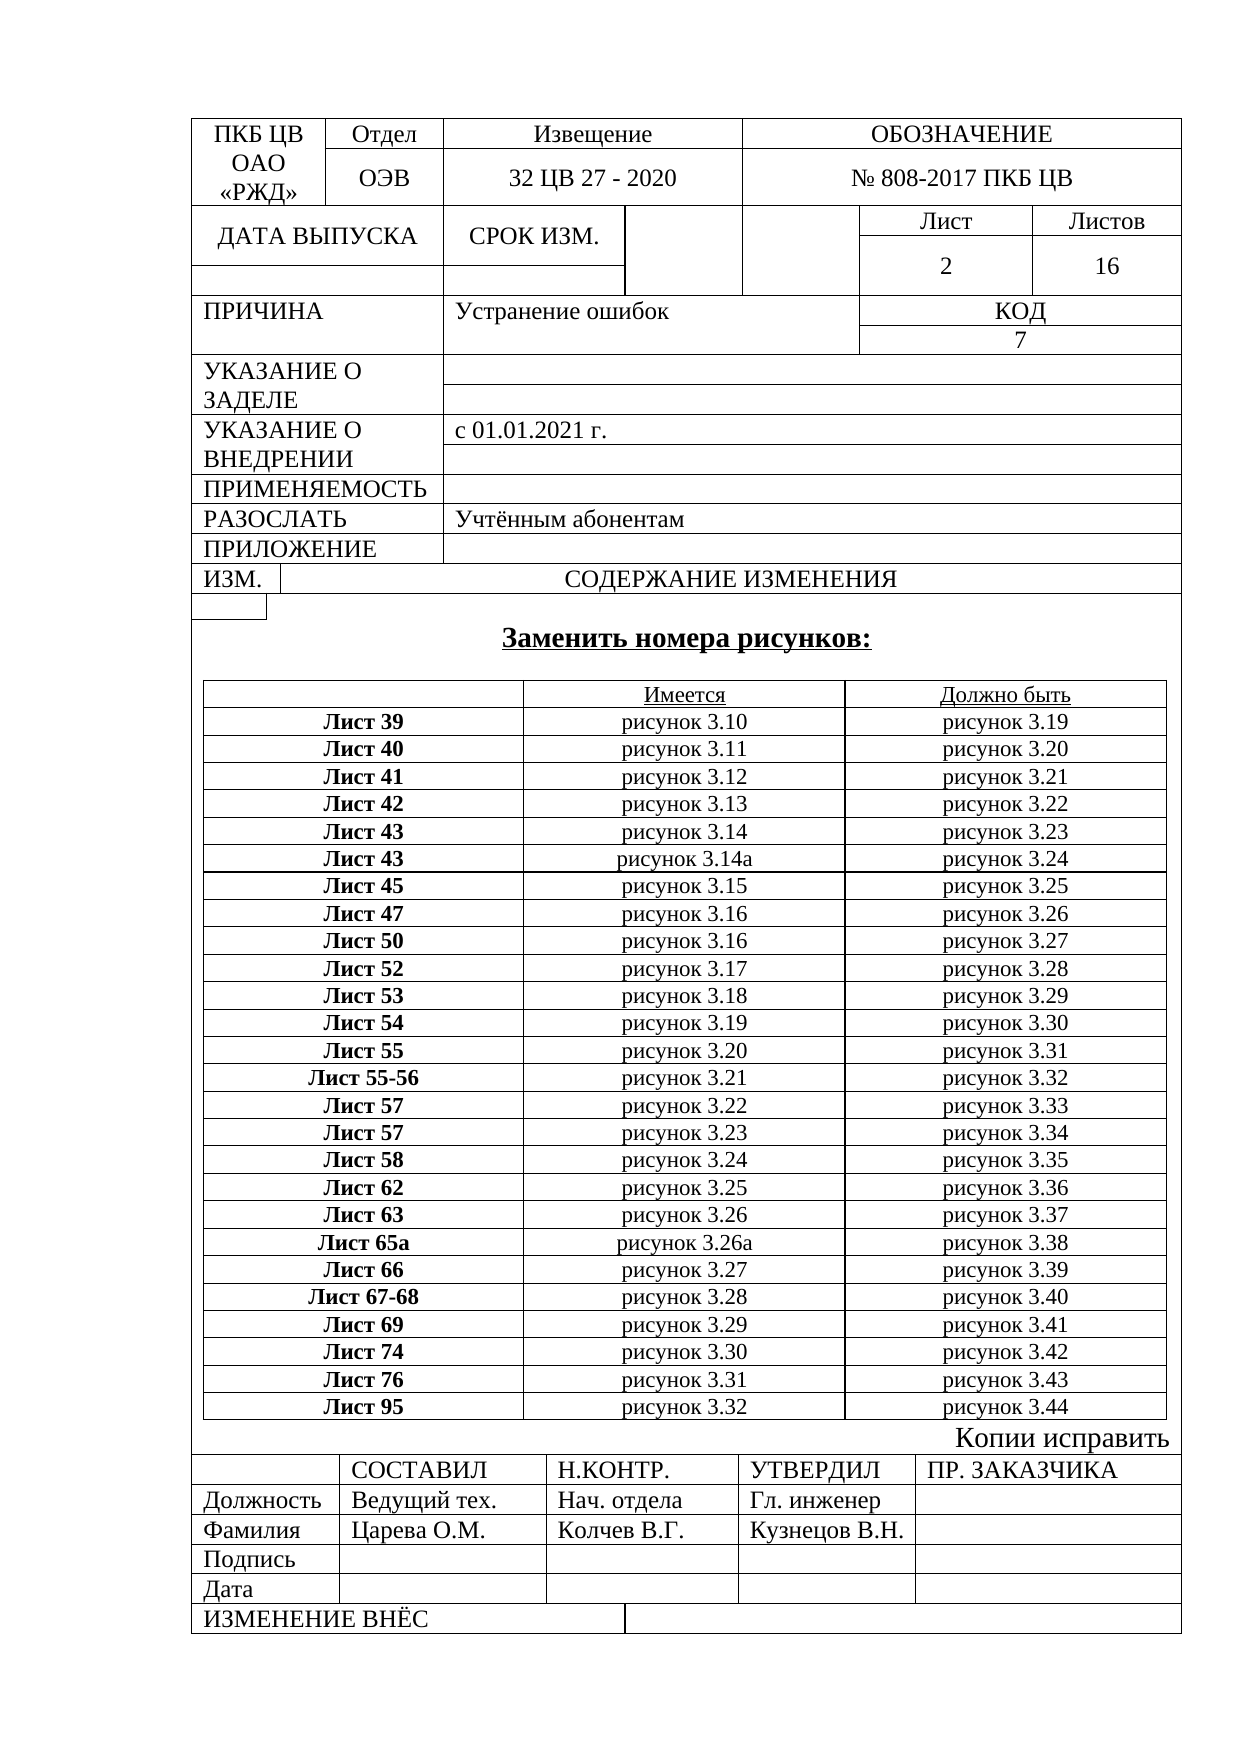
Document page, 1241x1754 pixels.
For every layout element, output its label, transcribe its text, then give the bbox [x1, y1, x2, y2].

table_cell [192, 1455, 339, 1484]
table_cell [739, 1545, 915, 1573]
table_cell ОЭВ [326, 149, 443, 205]
table_cell № 808-2017 ПКБ ЦВ [743, 149, 1181, 205]
table_header ПКБ ЦВ ОАО «РЖД» [192, 119, 325, 205]
table_cell ПРИЛОЖЕНИЕ [192, 534, 443, 563]
table_cell 16 [1033, 236, 1181, 295]
table_cell Н.КОНТР. [547, 1455, 738, 1484]
table_cell [192, 594, 266, 619]
table_cell ИЗМЕНЕНИЕ ВНЁС [192, 1604, 624, 1633]
table_cell Устранение ошибок [444, 296, 859, 354]
table_cell [340, 1574, 546, 1603]
table_cell Подпись [192, 1545, 339, 1573]
table_cell РАЗОСЛАТЬ [192, 504, 443, 533]
table_cell Гл. инженер [739, 1485, 915, 1514]
table_cell СОСТАВИЛ [340, 1455, 546, 1484]
table_cell УКАЗАНИЕ О ЗАДЕЛЕ [192, 355, 443, 414]
table_cell [547, 1545, 738, 1573]
table_cell Листов [1033, 206, 1181, 235]
table_cell [916, 1515, 1181, 1543]
table_cell 2 [860, 236, 1032, 295]
table_cell [916, 1574, 1181, 1603]
table_cell [739, 1574, 915, 1603]
table_header Извещение [444, 119, 742, 148]
table_cell Должность [192, 1485, 339, 1514]
table_cell Копии исправить [192, 1421, 1181, 1454]
table_cell [626, 1604, 1181, 1633]
table_cell Учтённым абонентам [444, 504, 1181, 533]
table_cell [444, 266, 624, 295]
table_cell [444, 385, 1181, 414]
table_cell [340, 1545, 546, 1573]
table_header Отдел [326, 119, 443, 148]
table_cell [444, 534, 1181, 563]
table_cell УКАЗАНИЕ О ВНЕДРЕНИИ [192, 415, 443, 473]
table_cell ИЗМ. [192, 564, 280, 593]
table_cell СРОК ИЗМ. [444, 206, 624, 265]
table_cell [444, 475, 1181, 503]
table_cell [192, 266, 443, 295]
table_cell ПРИМЕНЯЕМОСТЬ [192, 475, 443, 503]
table_cell [444, 445, 1181, 473]
table_cell ДАТА ВЫПУСКА [192, 206, 443, 265]
table_cell ПР. ЗАКАЗЧИКА [916, 1455, 1181, 1484]
table_cell Заменить номера рисунков: [192, 619, 1181, 1421]
table_cell КОД [860, 296, 1181, 324]
table_cell [916, 1485, 1181, 1514]
table_cell Ведущий тех. [340, 1485, 546, 1514]
table_cell Фамилия [192, 1515, 339, 1543]
table_cell ПРИЧИНА [192, 296, 443, 354]
table_cell [444, 355, 1181, 384]
table_cell СОДЕРЖАНИЕ ИЗМЕНЕНИЯ [281, 564, 1181, 593]
table_cell Нач. отдела [547, 1485, 738, 1514]
table_header ОБОЗНАЧЕНИЕ [743, 119, 1181, 148]
table_cell [916, 1545, 1181, 1573]
table_cell Колчев В.Г. [547, 1515, 738, 1543]
table_cell 7 [860, 326, 1181, 354]
table_cell [547, 1574, 738, 1603]
table_cell Лист [860, 206, 1032, 235]
table_cell УТВЕРДИЛ [739, 1455, 915, 1484]
table_cell [267, 594, 1181, 619]
table_cell [743, 206, 859, 295]
table_cell Царева О.М. [340, 1515, 546, 1543]
table_cell Кузнецов В.Н. [739, 1515, 915, 1543]
table_cell Дата [192, 1574, 339, 1603]
table_cell 32 ЦВ 27 - 2020 [444, 149, 742, 205]
table_cell [626, 206, 742, 295]
table_cell с 01.01.2021 г. [444, 415, 1181, 444]
